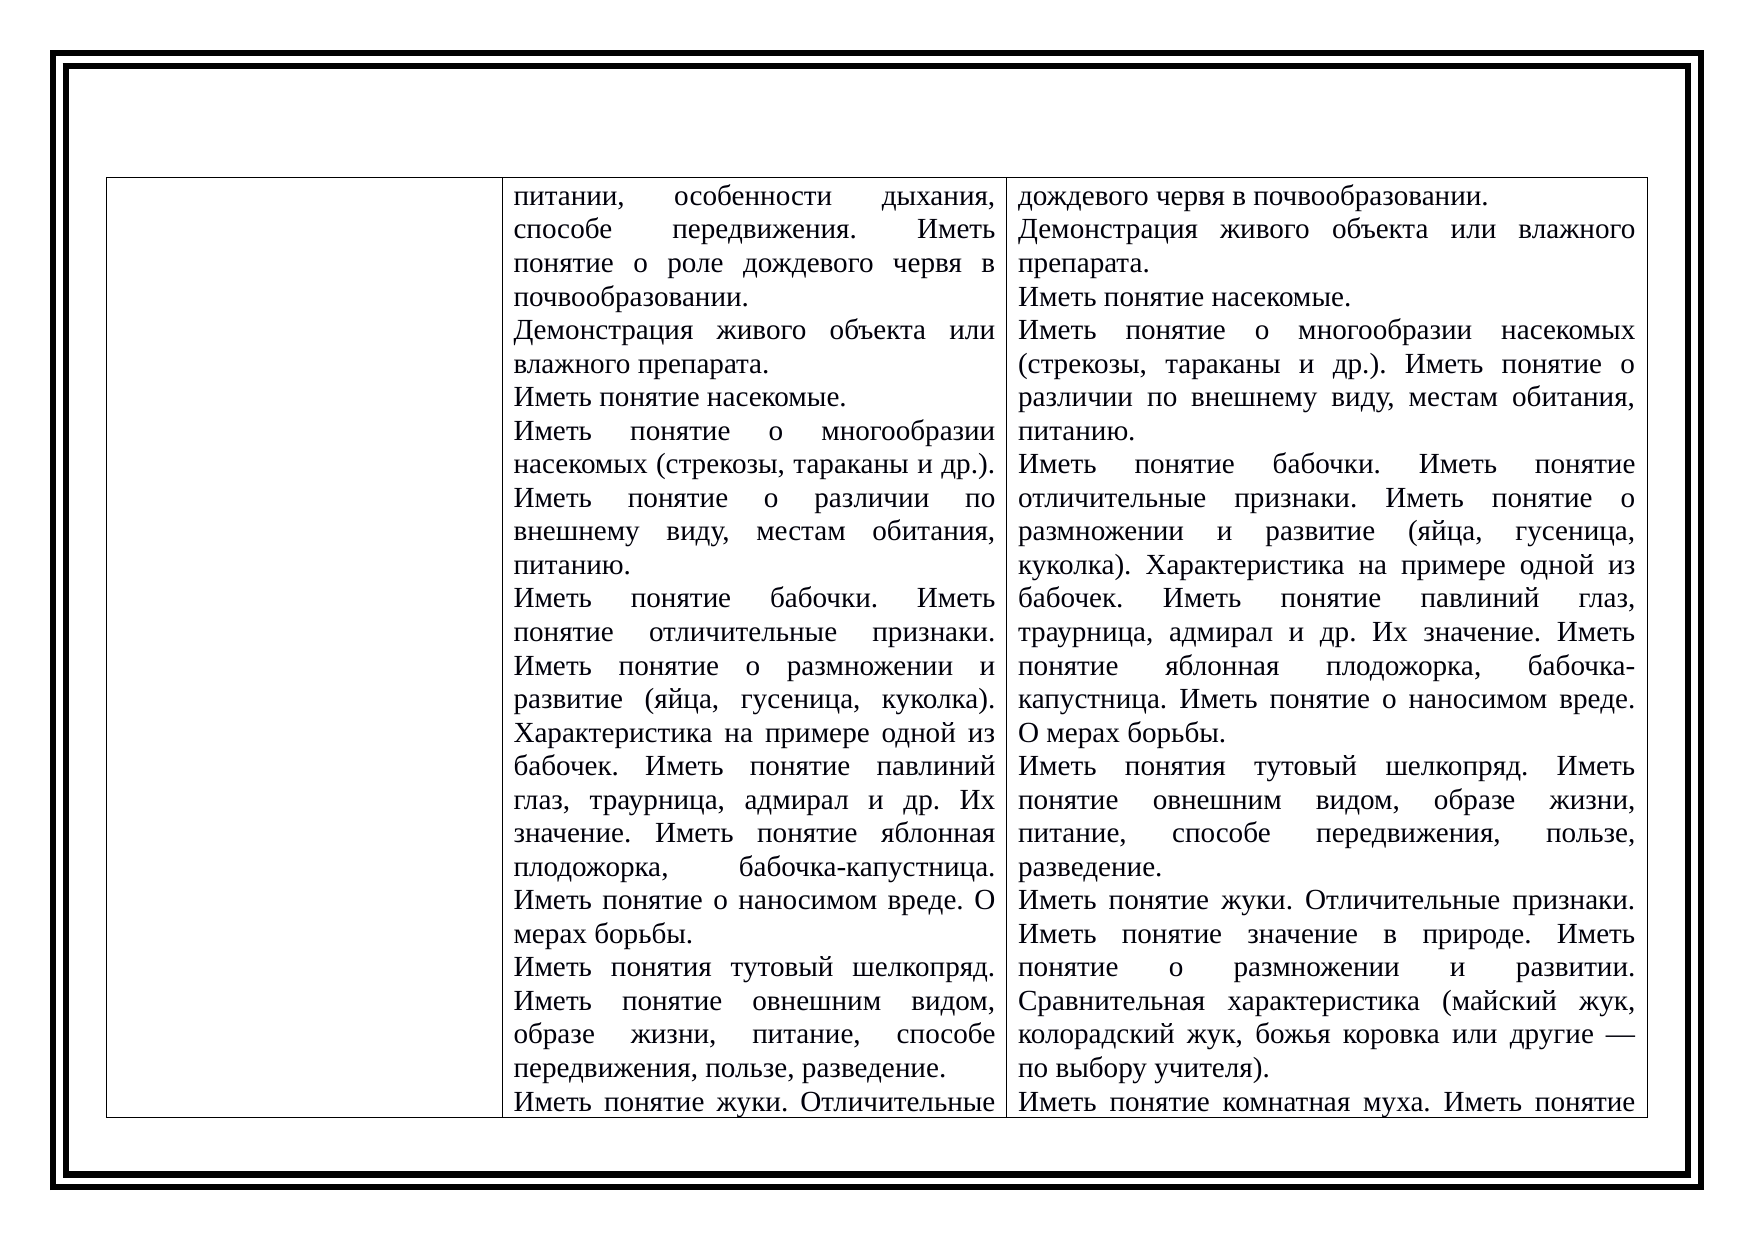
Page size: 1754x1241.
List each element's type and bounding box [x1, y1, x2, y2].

table_cell [503, 178, 1006, 1117]
table_cell [1007, 178, 1647, 1117]
table_cell [107, 178, 502, 1117]
